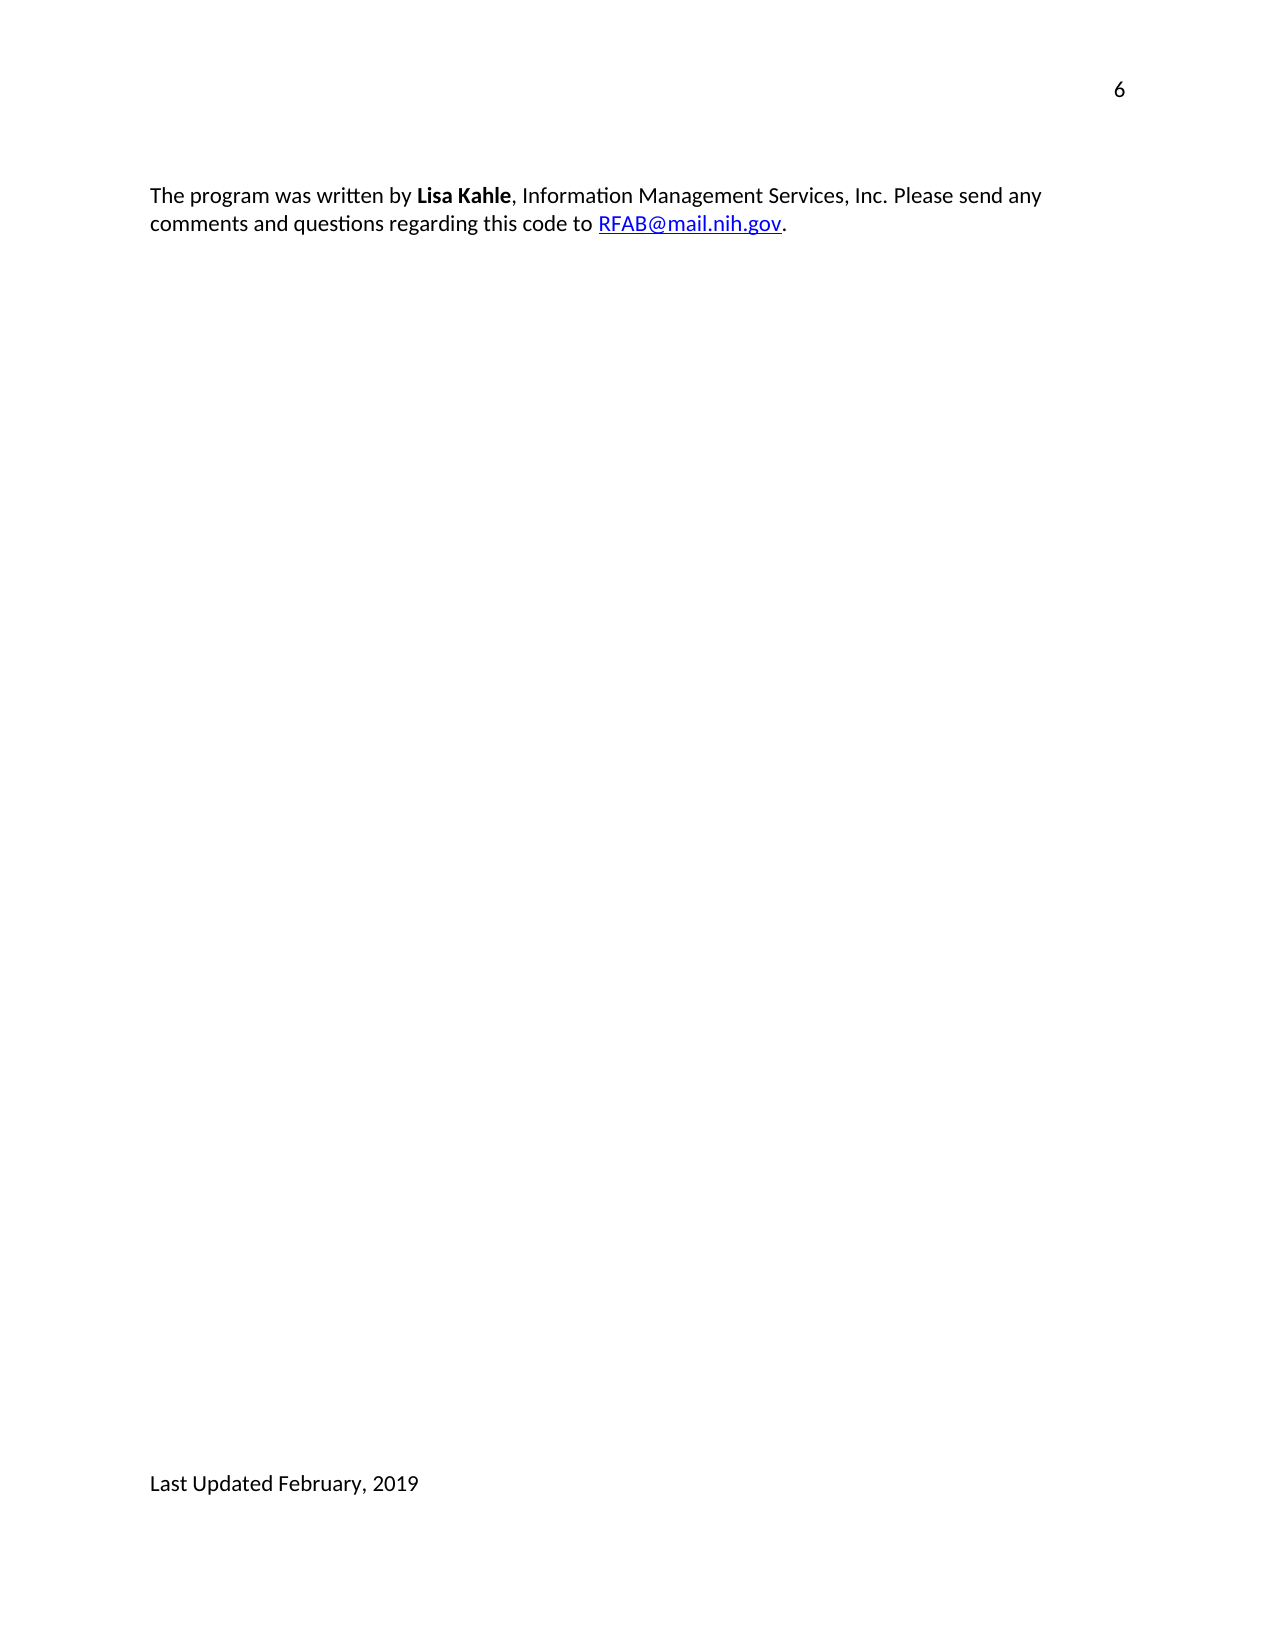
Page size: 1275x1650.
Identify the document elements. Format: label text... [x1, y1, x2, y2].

text The program was written by Lisa Kahle, Information Management Services, Inc. Please send any comments and questions regarding this code to RFAB@mail.nih.gov. [150, 181, 1125, 237]
